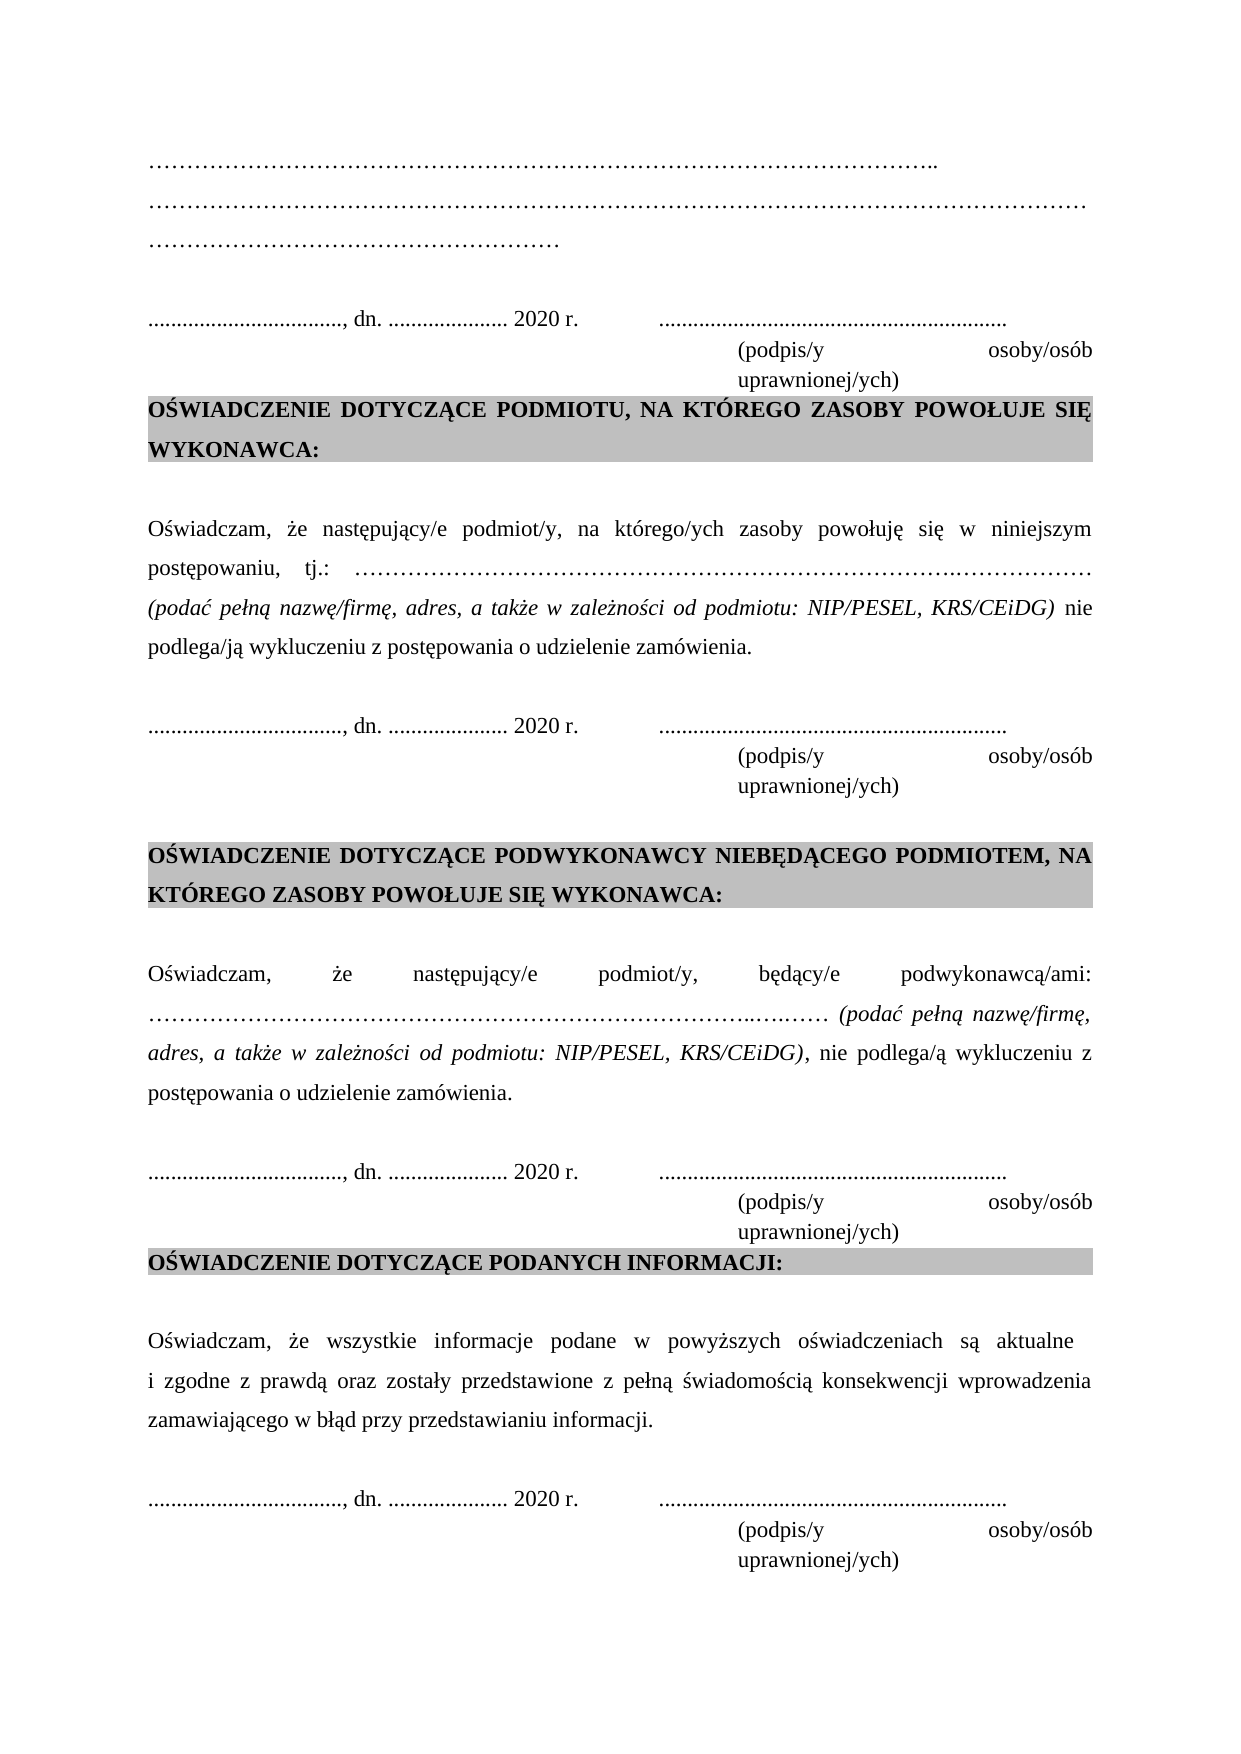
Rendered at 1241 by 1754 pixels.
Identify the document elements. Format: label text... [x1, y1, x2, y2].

text OŚWIADCZENIE DOTYCZĄCE PODANYCH INFORMACJI: [148, 1248, 1093, 1275]
text .................................., dn. ..................... 2020 r. ............................................................. [148, 1158, 1093, 1184]
text OŚWIADCZENIE DOTYCZĄCE PODMIOTU, NA KTÓREGO ZASOBY POWOŁUJE SIĘ WYKONAWCA: [148, 396, 1093, 462]
text (podpis/y osoby/osób uprawnionej/ych) [738, 1188, 1093, 1245]
text …………………………………………………………………………………………..…………………………………………………………………………………………………………………………………………………………… [148, 148, 1093, 253]
text OŚWIADCZENIE DOTYCZĄCE PODWYKONAWCY NIEBĘDĄCEGO PODMIOTEM, NA KTÓREGO ZASOBY POWOŁUJE SIĘ WYKONAWCA: [148, 842, 1093, 908]
text .................................., dn. ..................... 2020 r. ............................................................. [148, 306, 1093, 332]
text .................................., dn. ..................... 2020 r. ............................................................. [148, 1485, 1093, 1512]
text (podpis/y osoby/osób uprawnionej/ych) [738, 742, 1093, 799]
text Oświadczam, że wszystkie informacje podane w powyższych oświadczeniach są aktualne i zgodne z prawdą oraz zostały przedstawione z pełną świadomością konsekwencji wprowadzenia zamawiającego w błąd przy przedstawianiu informacji. [148, 1327, 1093, 1433]
text .................................., dn. ..................... 2020 r. ............................................................. [148, 712, 1093, 738]
text Oświadczam, że następujący/e podmiot/y, będący/e podwykonawcą/ami: ……………………………………………………………………..….…… (podać pełną nazwę/firmę, adres, a także w zależności od podmiotu: NIP/PESEL, KRS/CEiDG), nie podlega/ą wykluczeniu z postępowania o udzielenie zamówienia. [148, 961, 1093, 1105]
text (podpis/y osoby/osób uprawnionej/ych) [738, 336, 1093, 392]
text Oświadczam, że następujący/e podmiot/y, na którego/ych zasoby powołuję się w niniejszym postępowaniu, tj.: …………………………………………………………………….……………… (podać pełną nazwę/firmę, adres, a także w zależności od podmiotu: NIP/PESEL, KRS/CEiDG) nie podlega/ją wykluczeniu z postępowania o udzielenie zamówienia. [148, 514, 1093, 659]
text (podpis/y osoby/osób uprawnionej/ych) [738, 1516, 1093, 1572]
